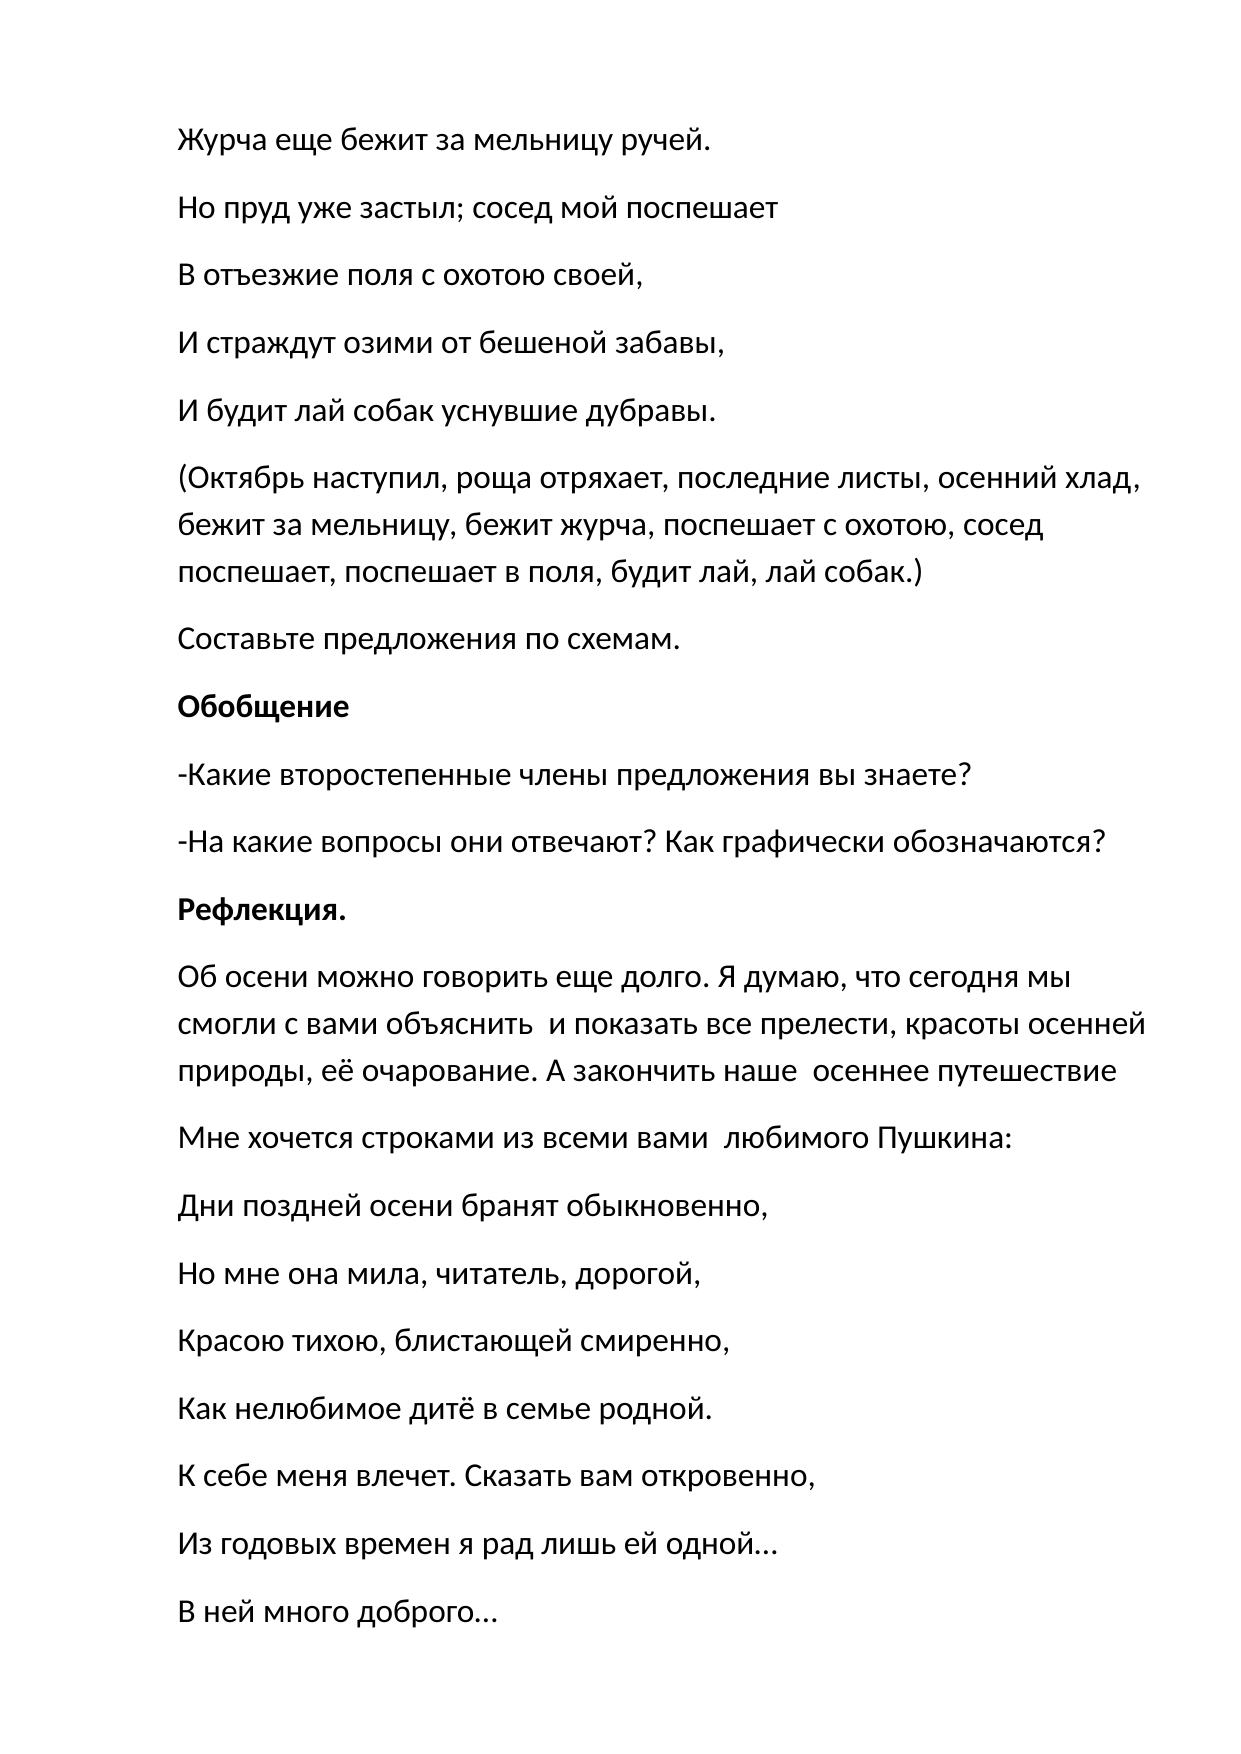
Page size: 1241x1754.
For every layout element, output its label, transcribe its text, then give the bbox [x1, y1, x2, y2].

text Об осени можно говорить еще долго. Я думаю, что сегодня мы смогли с вами объяснить и показать все прелести, красоты осенней природы, её очарование. А закончить наше осеннее путешествие [177, 955, 1152, 1089]
text В отъезжие поля с охотою своей, [177, 253, 1152, 294]
text Как нелюбимое дитё в семье родной. [177, 1387, 1152, 1428]
text Рефлекция. [177, 888, 1152, 928]
text Но мне она мила, читатель, дорогой, [177, 1252, 1152, 1292]
text И будит лай собак уснувшие дубравы. [177, 388, 1152, 429]
text Обобщение [177, 685, 1152, 726]
text -Какие второстепенные члены предложения вы знаете? [177, 752, 1152, 793]
text Составьте предложения по схемам. [177, 617, 1152, 658]
text Но пруд уже застыл; сосед мой поспешает [177, 186, 1152, 226]
text И страждут озими от бешеной забавы, [177, 321, 1152, 362]
text К себе меня влечет. Сказать вам откровенно, [177, 1454, 1152, 1495]
text Мне хочется строками из всеми вами любимого Пушкина: [177, 1116, 1152, 1157]
text В ней много доброго… [177, 1590, 1152, 1630]
text Журча еще бежит за мельницу ручей. [177, 118, 1152, 159]
text Дни поздней осени бранят обыкновенно, [177, 1184, 1152, 1225]
text -На какие вопросы они отвечают? Как графически обозначаются? [177, 820, 1152, 861]
text Из годовых времен я рад лишь ей одной… [177, 1522, 1152, 1563]
text Красою тихою, блистающей смиренно, [177, 1319, 1152, 1360]
text (Октябрь наступил, роща отряхает, последние листы, осенний хлад, бежит за мельницу, бежит журча, поспешает с охотою, сосед поспешает, поспешает в поля, будит лай, лай собак.) [177, 456, 1152, 590]
